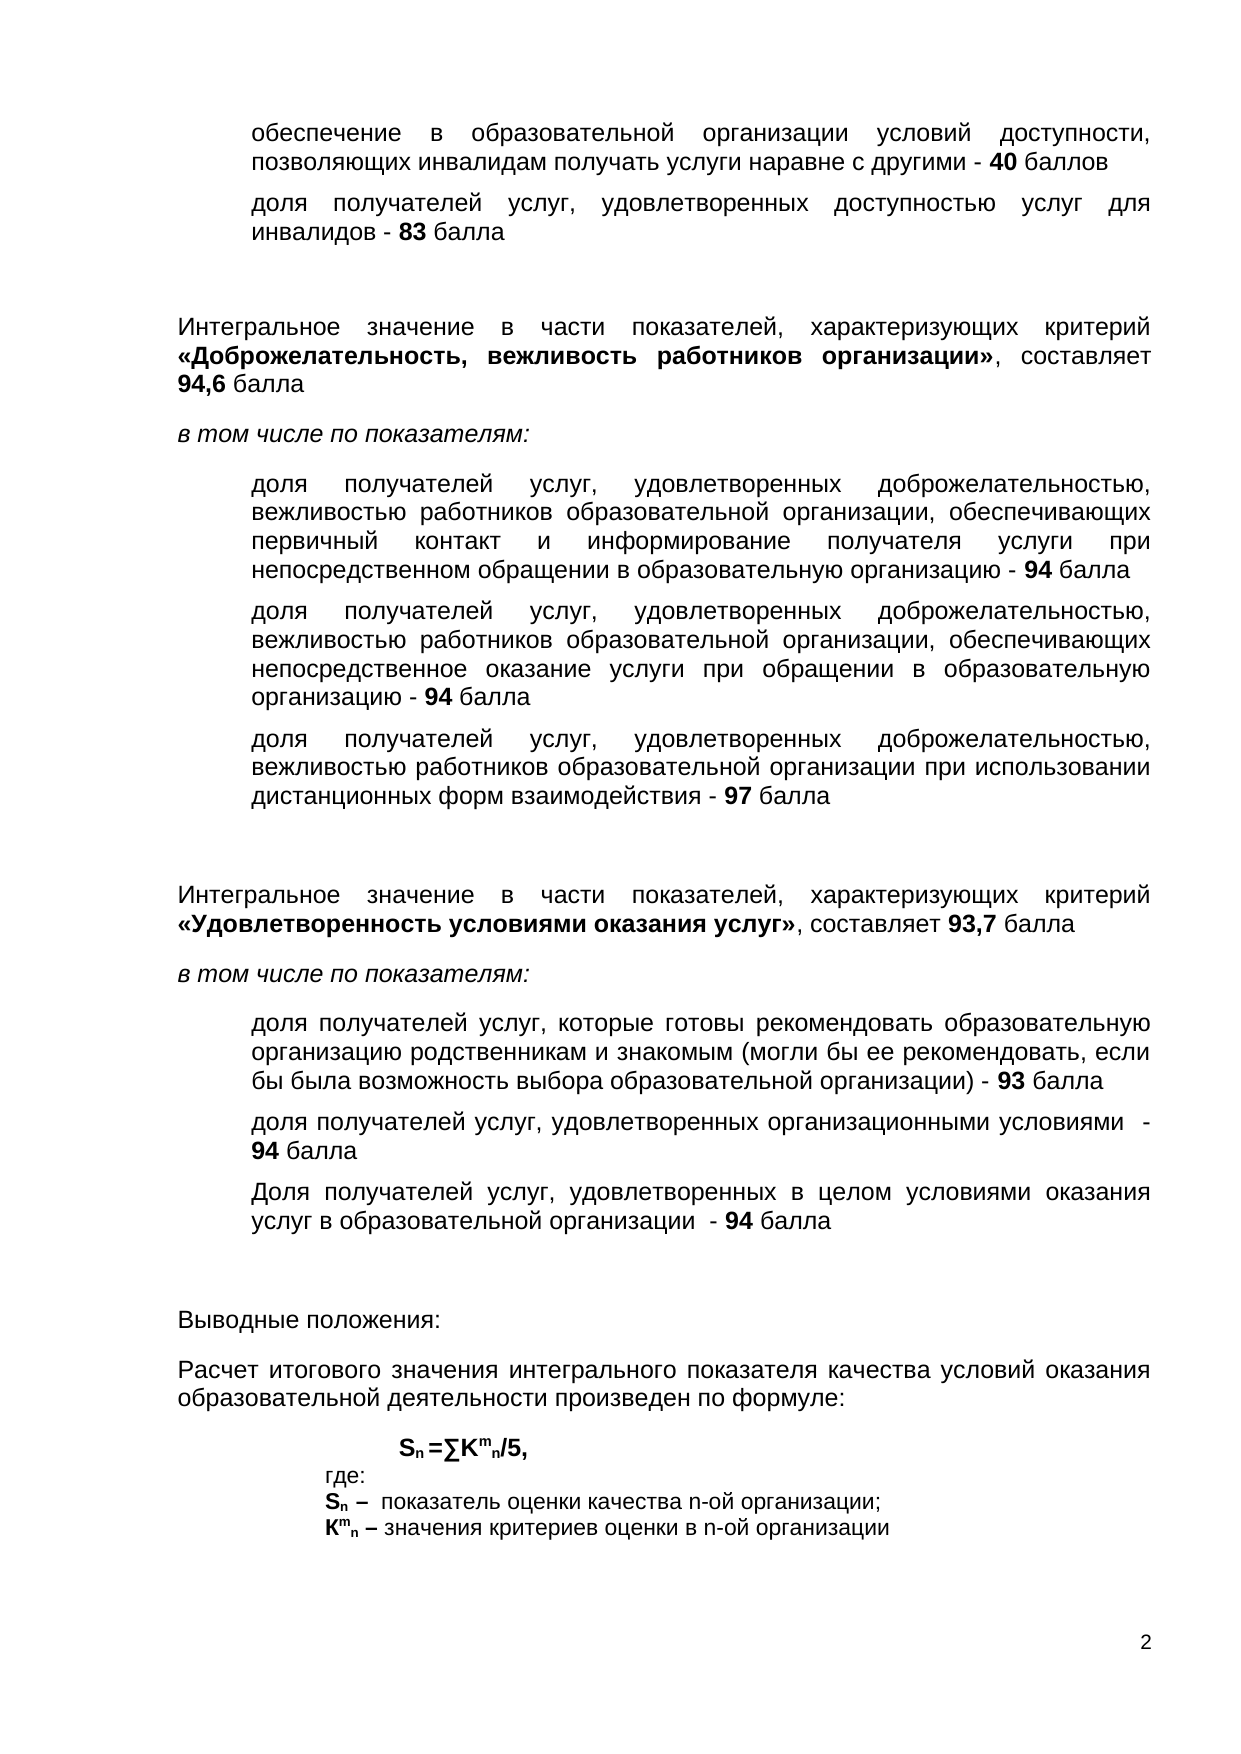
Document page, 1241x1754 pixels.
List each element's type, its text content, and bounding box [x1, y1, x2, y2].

text Доля получателей услуг, удовлетворенных в целом условиями оказания услуг в образовательной организации - 94 балла [251, 1177, 1152, 1234]
text доля получателей услуг, которые готовы рекомендовать образовательную организацию родственникам и знакомым (могли бы ее рекомендовать, если бы была возможность выбора образовательной организации) - 93 балла [251, 1008, 1152, 1094]
text Расчет итогового значения интегрального показателя качества условий оказания образовательной деятельности произведен по формуле: [177, 1354, 1152, 1412]
text обеспечение в образовательной организации условий доступности, позволяющих инвалидам получать услуги наравне с другими - 40 баллов [251, 118, 1152, 176]
text Интегральное значение в части показателей, характеризующих критерий «Доброжелательность, вежливость работников организации», составляет 94,6 балла [177, 312, 1152, 398]
text где: [325, 1462, 1152, 1488]
text Sn – показатель оценки качества n-ой организации; [325, 1488, 1152, 1514]
text Выводные положения: [177, 1305, 1152, 1334]
text Sn =∑Kmn/5, [398, 1433, 1152, 1462]
text в том числе по показателям: [177, 419, 1152, 448]
text доля получателей услуг, удовлетворенных доброжелательностью, вежливостью работников образовательной организации, обеспечивающих непосредственное оказание услуги при обращении в образовательную организацию - 94 балла [251, 596, 1152, 711]
text доля получателей услуг, удовлетворенных организационными условиями - 94 балла [251, 1107, 1152, 1164]
text доля получателей услуг, удовлетворенных доброжелательностью, вежливостью работников образовательной организации, обеспечивающих первичный контакт и информирование получателя услуги при непосредственном обращении в образовательную организацию - 94 балла [251, 468, 1152, 583]
text Кmn – значения критериев оценки в n-ой организации [325, 1514, 1152, 1541]
text доля получателей услуг, удовлетворенных доступностью услуг для инвалидов - 83 балла [251, 188, 1152, 246]
text в том числе по показателям: [177, 959, 1152, 987]
text Интегральное значение в части показателей, характеризующих критерий «Удовлетворенность условиями оказания услуг», составляет 93,7 балла [177, 880, 1152, 938]
text доля получателей услуг, удовлетворенных доброжелательностью, вежливостью работников образовательной организации при использовании дистанционных форм взаимодействия - 97 балла [251, 723, 1152, 810]
